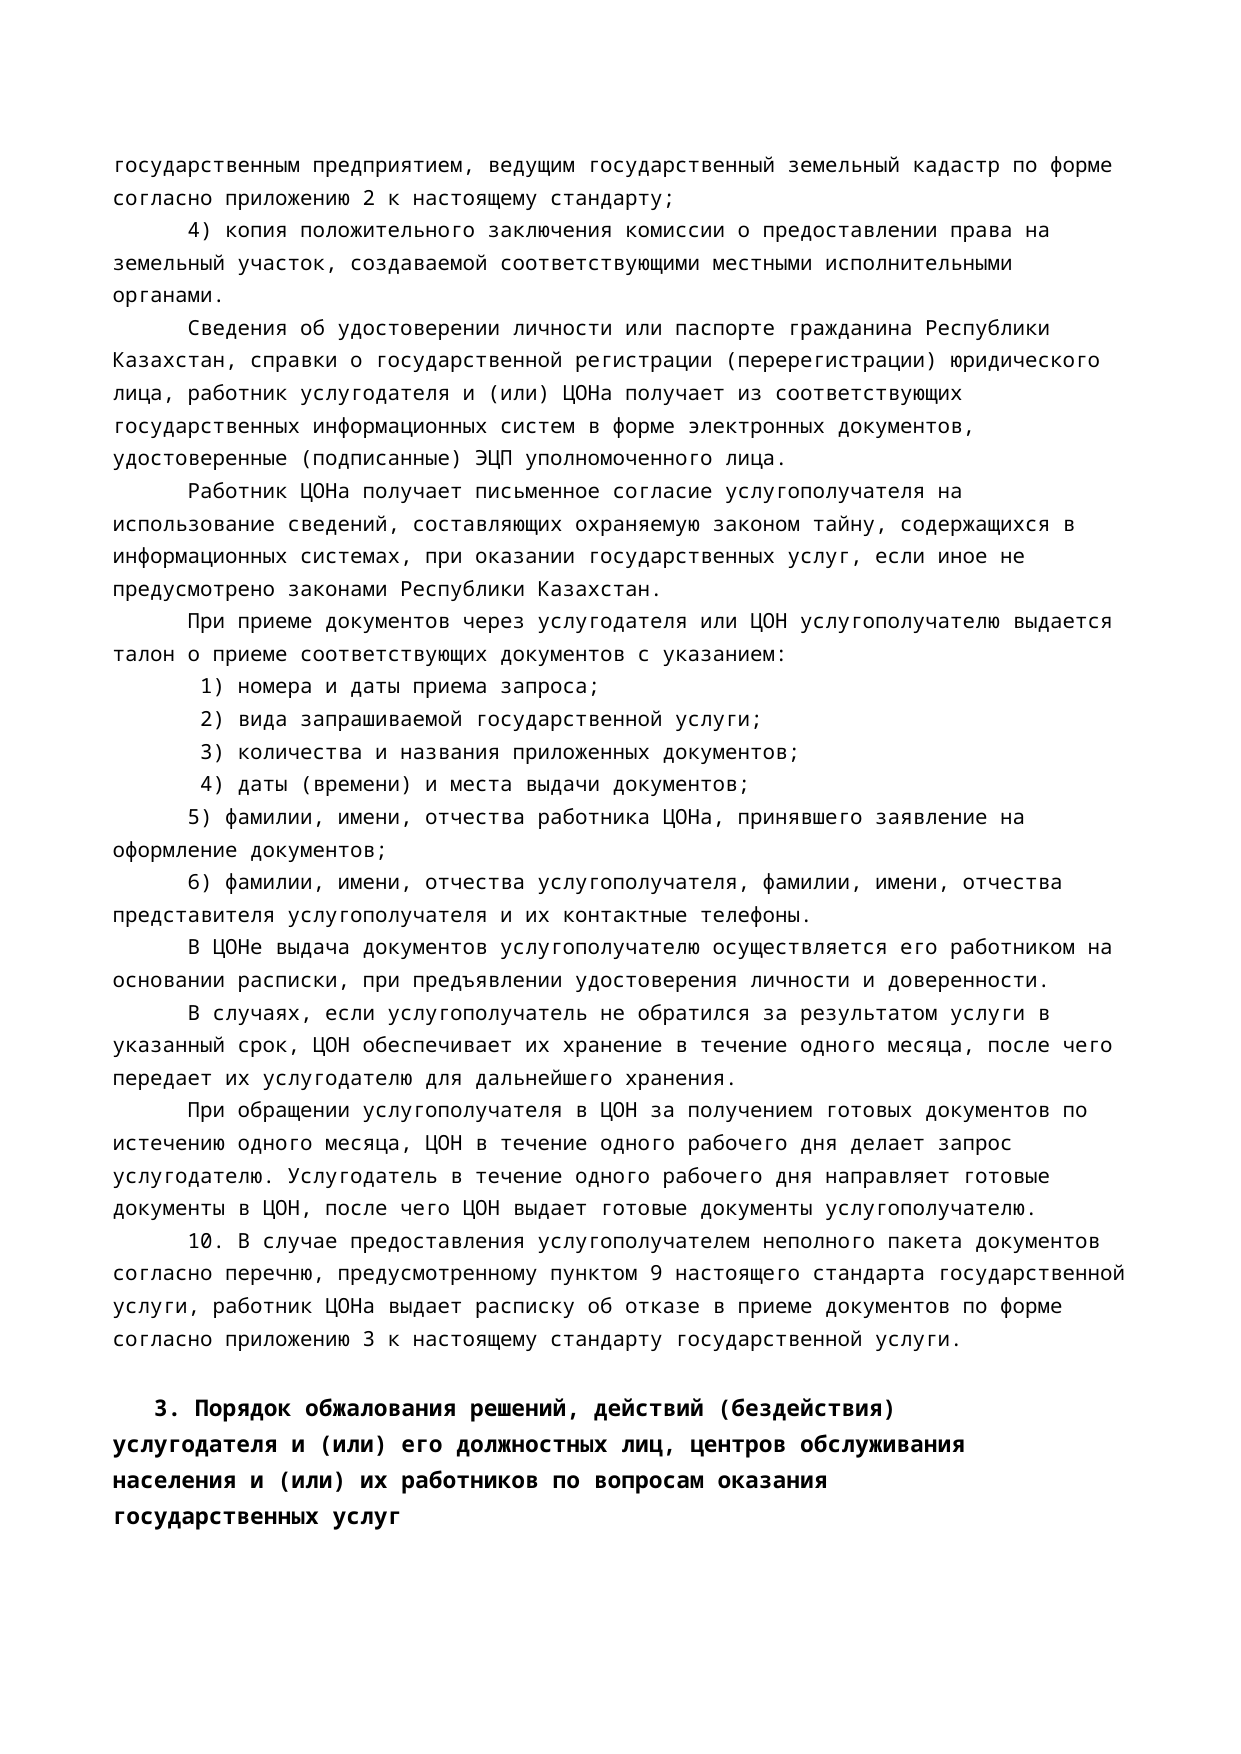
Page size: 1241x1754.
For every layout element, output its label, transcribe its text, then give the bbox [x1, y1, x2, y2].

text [112, 150, 1128, 1352]
text 3. Порядок обжалования решений, действий (бездействия) услугодателя и (или) его должностных лиц, центров обслуживания населения и (или) их работников по вопросам оказания государственных услуг [112, 1392, 1128, 1531]
